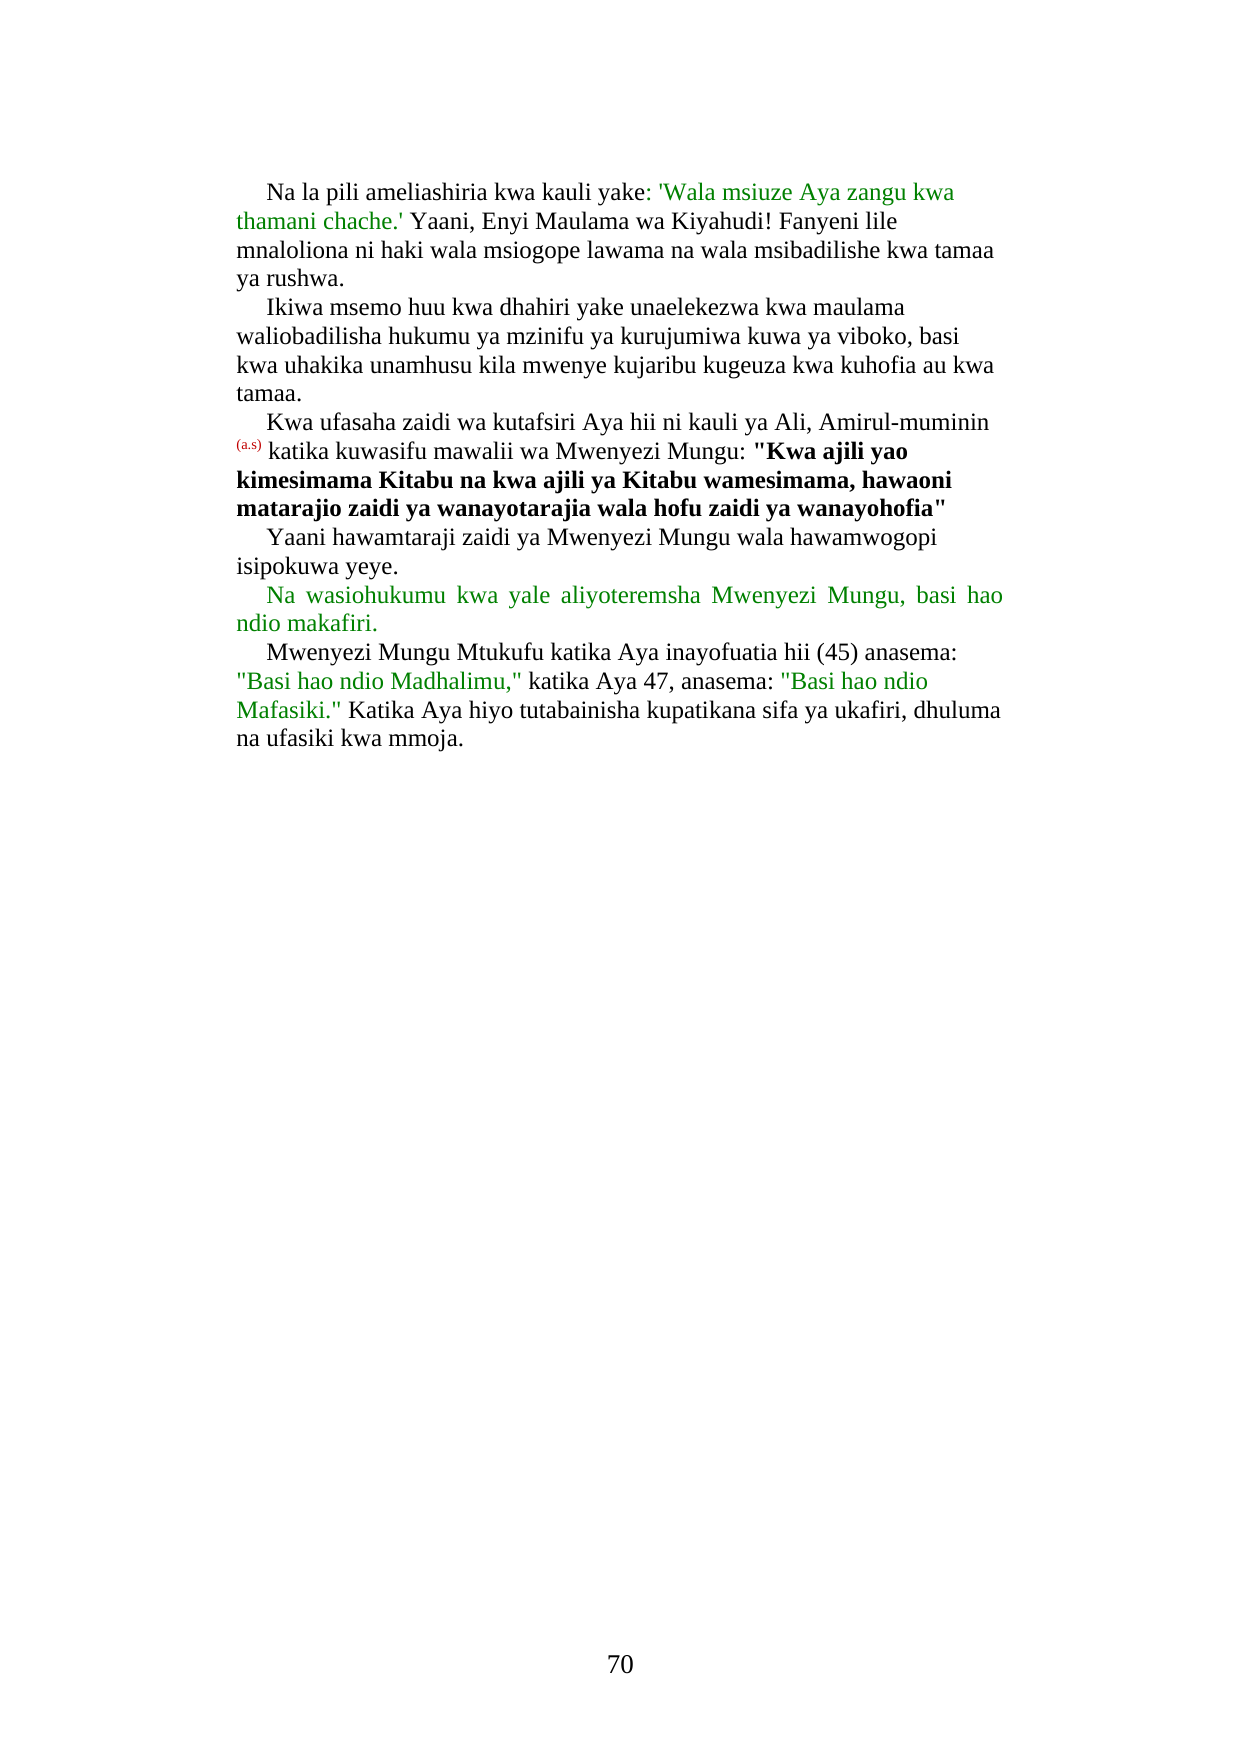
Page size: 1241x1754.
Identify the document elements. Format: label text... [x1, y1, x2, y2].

text Ikiwa msemo huu kwa dhahiri yake unaelekezwa kwa maulama waliobadilisha hukumu ya mzinifu ya kurujumiwa kuwa ya viboko, basi kwa uhakika unamhusu kila mwenye kujaribu kugeuza kwa kuhofia au kwa tamaa. [236, 292, 1004, 407]
text Mwenyezi Mungu Mtukufu katika Aya inayofuatia hii (45) anasema: "Basi hao ndio Madhalimu," katika Aya 47, anasema: "Basi hao ndio Mafasiki." Katika Aya hiyo tutabainisha kupatikana sifa ya ukafiri, dhuluma na ufasiki kwa mmoja. [236, 637, 1004, 752]
text Na wasiohukumu kwa yale aliyoteremsha Mwenyezi Mungu, basi hao ndio makafiri. [236, 580, 1004, 637]
text Yaani hawamtaraji zaidi ya Mwenyezi Mungu wala hawamwogopi isipokuwa yeye. [236, 522, 1004, 580]
text Na la pili ameliashiria kwa kauli yake: 'Wala msiuze Aya zangu kwa thamani chache.' Yaani, Enyi Maulama wa Kiyahudi! Fanyeni lile mnaloliona ni haki wala msiogope lawama na wala msibadilishe kwa tamaa ya rushwa. [236, 177, 1004, 292]
text Kwa ufasaha zaidi wa kutafsiri Aya hii ni kauli ya Ali, Amirul-muminin (a.s) katika kuwasifu mawalii wa Mwenyezi Mungu: "Kwa ajili yao kimesimama Kitabu na kwa ajili ya Kitabu wamesimama, hawaoni matarajio zaidi ya wanayotarajia wala hofu zaidi ya wanayohofia" [236, 407, 1004, 522]
